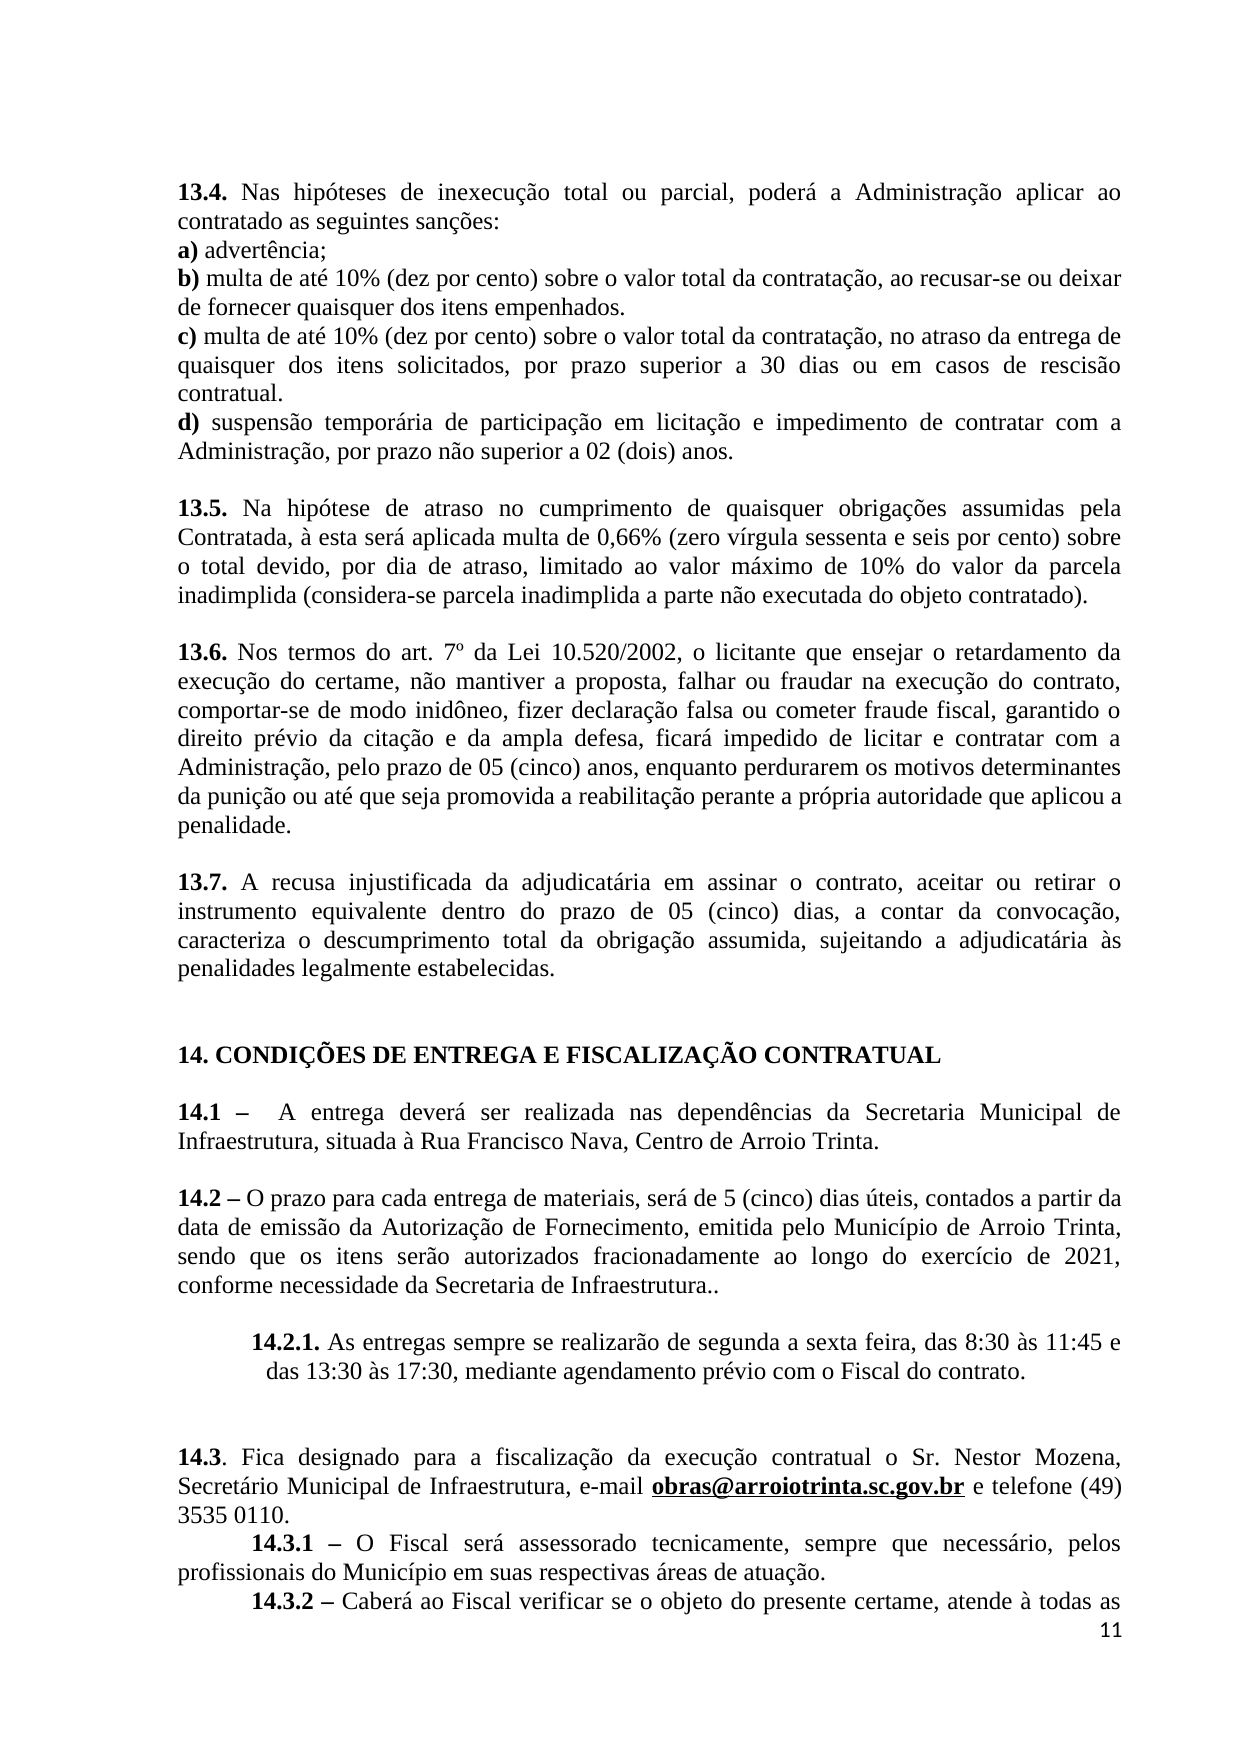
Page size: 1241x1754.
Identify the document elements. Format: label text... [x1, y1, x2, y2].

text d) suspensão temporária de participação em licitação e impedimento de contratar com a Administração, por prazo não superior a 02 (dois) anos. [177, 407, 1122, 465]
text a) advertência; [177, 235, 1122, 263]
text 14.3.1 – O Fiscal será assessorado tecnicamente, sempre que necessário, pelos profissionais do Município em suas respectivas áreas de atuação. [177, 1528, 1122, 1586]
text 13.6. Nos termos do art. 7º da Lei 10.520/2002, o licitante que ensejar o retardamento da execução do certame, não mantiver a proposta, falhar ou fraudar na execução do contrato, comportar-se de modo inidôneo, fizer declaração falsa ou cometer fraude fiscal, garantido o direito prévio da citação e da ampla defesa, ficará impedido de licitar e contratar com a Administração, pelo prazo de 05 (cinco) anos, enquanto perdurarem os motivos determinantes da punição ou até que seja promovida a reabilitação perante a própria autoridade que aplicou a penalidade. [177, 637, 1122, 838]
text c) multa de até 10% (dez por cento) sobre o valor total da contratação, no atraso da entrega de quaisquer dos itens solicitados, por prazo superior a 30 dias ou em casos de rescisão contratual. [177, 321, 1122, 407]
text 13.5. Na hipótese de atraso no cumprimento de quaisquer obrigações assumidas pela Contratada, à esta será aplicada multa de 0,66% (zero vírgula sessenta e seis por cento) sobre o total devido, por dia de atraso, limitado ao valor máximo de 10% do valor da parcela inadimplida (considera-se parcela inadimplida a parte não executada do objeto contratado). [177, 493, 1122, 608]
text 14.2 – O prazo para cada entrega de materiais, será de 5 (cinco) dias úteis, contados a partir da data de emissão da Autorização de Fornecimento, emitida pelo Município de Arroio Trinta, sendo que os itens serão autorizados fracionadamente ao longo do exercício de 2021, conforme necessidade da Secretaria de Infraestrutura.. [177, 1183, 1122, 1298]
text 13.4. Nas hipóteses de inexecução total ou parcial, poderá a Administração aplicar ao contratado as seguintes sanções: [177, 177, 1122, 235]
text b) multa de até 10% (dez por cento) sobre o valor total da contratação, ao recusar-se ou deixar de fornecer quaisquer dos itens empenhados. [177, 263, 1122, 321]
text 13.7. A recusa injustificada da adjudicatária em assinar o contrato, aceitar ou retirar o instrumento equivalente dentro do prazo de 05 (cinco) dias, a contar da convocação, caracteriza o descumprimento total da obrigação assumida, sujeitando a adjudicatária às penalidades legalmente estabelecidas. [177, 867, 1122, 982]
text 14.3. Fica designado para a fiscalização da execução contratual o Sr. Nestor Mozena, Secretário Municipal de Infraestrutura, e-mail obras@arroiotrinta.sc.gov.br e telefone (49) 3535 0110. [177, 1442, 1122, 1528]
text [177, 1586, 1122, 1615]
text 14.1 – A entrega deverá ser realizada nas dependências da Secretaria Municipal de Infraestrutura, situada à Rua Francisco Nava, Centro de Arroio Trinta. [177, 1097, 1122, 1155]
text 14. CONDIÇÕES DE ENTREGA E FISCALIZAÇÃO CONTRATUAL [177, 1040, 1122, 1068]
text 14.2.1. As entregas sempre se realizarão de segunda a sexta feira, das 8:30 às 11:45 e das 13:30 às 17:30, mediante agendamento prévio com o Fiscal do contrato. [251, 1327, 1122, 1385]
